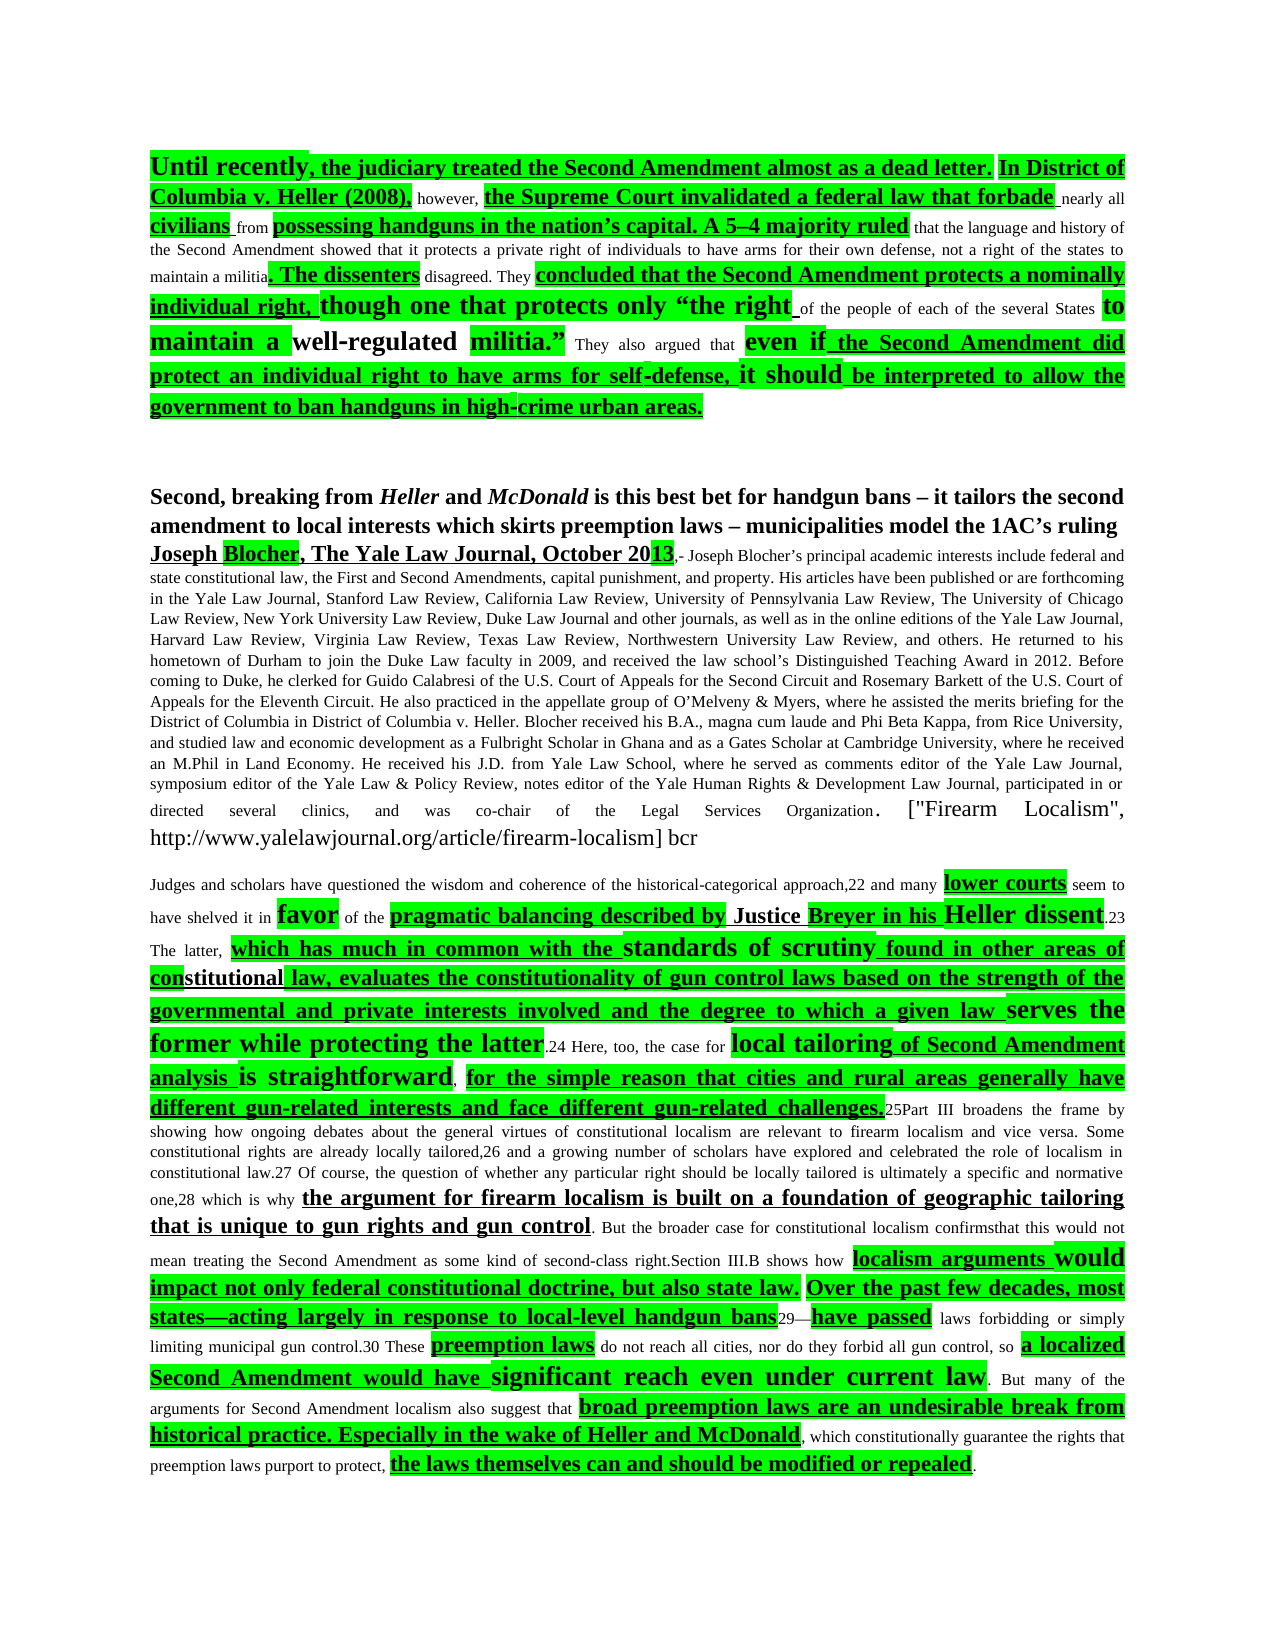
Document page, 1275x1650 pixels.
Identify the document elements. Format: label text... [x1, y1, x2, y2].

text Judges and scholars have questioned the wisdom and coherence of the historical-categorical approach,22 and many lower courts seem to have shelved it in favor of the pragmatic balancing described by Justice Breyer in his Heller dissent.23 The latter, which has much in common with the standards of scrutiny found in other areas of constitutional law, evaluates the constitutionality of gun control laws based on the strength of the governmental and private interests involved and the degree to which a given law serves the former while protecting the latter.24 Here, too, the case for local tailoring of Second Amendment analysis is straightforward, for the simple reason that cities and rural areas generally have different gun-related interests and face different gun-related challenges.25Part III broadens the frame by showing how ongoing debates about the general virtues of constitutional localism are relevant to firearm localism and vice versa. Some constitutional rights are already locally tailored,26 and a growing number of scholars have explored and celebrated the role of localism in constitutional law.27 Of course, the question of whether any particular right should be locally tailored is ultimately a specific and normative one,28 which is why the argument for firearm localism is built on a foundation of geographic tailoring that is unique to gun rights and gun control. But the broader case for constitutional localism confirmsthat this would not mean treating the Second Amendment as some kind of second-class right.Section III.B shows how localism arguments would impact not only federal constitutional doctrine, but also state law. Over the past few decades, most states—acting largely in response to local-level handgun bans29—have passed laws forbidding or simply limiting municipal gun control.30 These preemption laws do not reach all cities, nor do they forbid all gun control, so a localized Second Amendment would have significant reach even under current law. But many of the arguments for Second Amendment localism also suggest that broad preemption laws are an undesirable break from historical practice. Especially in the wake of Heller and McDonald, which constitutionally guarantee the rights that preemption laws purport to protect, the laws themselves can and should be modified or repealed. [150, 1023, 1125, 1476]
text Until recently, the judiciary treated the Second Amendment almost as a dead letter. In District of Columbia v. Heller (2008), however, the Supreme Court invalidated a federal law that forbade nearly all civilians from possessing handguns in the nation’s capital. A 5–4 majority ruled that the language and history of the Second Amendment showed that it protects a private right of individuals to have arms for their own defense, not a right of the states to maintain a militia. The dissenters disagreed. They concluded that the Second Amendment protects a nominally individual right, though one that protects only “the right of the people of each of the several States to maintain a well‐regulated militia.” They also argued that even if the Second Amendment did protect an individual right to have arms for self‐defense, it should be interpreted to allow the government to ban handguns in high‐crime urban areas. [150, 150, 1125, 362]
subtitle Second, breaking from Heller and McDonald is this best bet for handgun bans – it tailors the second amendment to local interests which skirts preemption laws – municipalities model the 1AC’s ruling [150, 483, 1125, 538]
text Joseph Blocher, The Yale Law Journal, October 2013,- Joseph Blocher’s principal academic interests include federal and state constitutional law, the First and Second Amendments, capital punishment, and property. His articles have been published or are forthcoming in the Yale Law Journal, Stanford Law Review, California Law Review, University of Pennsylvania Law Review, The University of Chicago Law Review, New York University Law Review, Duke Law Journal and other journals, as well as in the online editions of the Yale Law Journal, Harvard Law Review, Virginia Law Review, Texas Law Review, Northwestern University Law Review, and others. He returned to his hometown of Durham to join the Duke Law faculty in 2009, and received the law school’s Distinguished Teaching Award in 2012. Before coming to Duke, he clerked for Guido Calabresi of the U.S. Court of Appeals for the Second Circuit and Rosemary Barkett of the U.S. Court of Appeals for the Eleventh Circuit. He also practiced in the appellate group of O’Melveny & Myers, where he assisted the merits briefing for the District of Columbia in District of Columbia v. Heller. Blocher received his B.A., magna cum laude and Phi Beta Kappa, from Rice University, and studied law and economic development as a Fulbright Scholar in Ghana and as a Gates Scholar at Cambridge University, where he received an M.Phil in Land Economy. He received his J.D. from Yale Law School, where he served as comments editor of the Yale Law Journal, symposium editor of the Yale Law & Policy Review, notes editor of the Yale Human Rights & Development Law Journal, participated in or directed several clinics, and was co-chair of the Legal Services Organization. ["Firearm Localism", http://www.yalelawjournal.org/article/firearm-localism] bcr [150, 540, 1125, 850]
